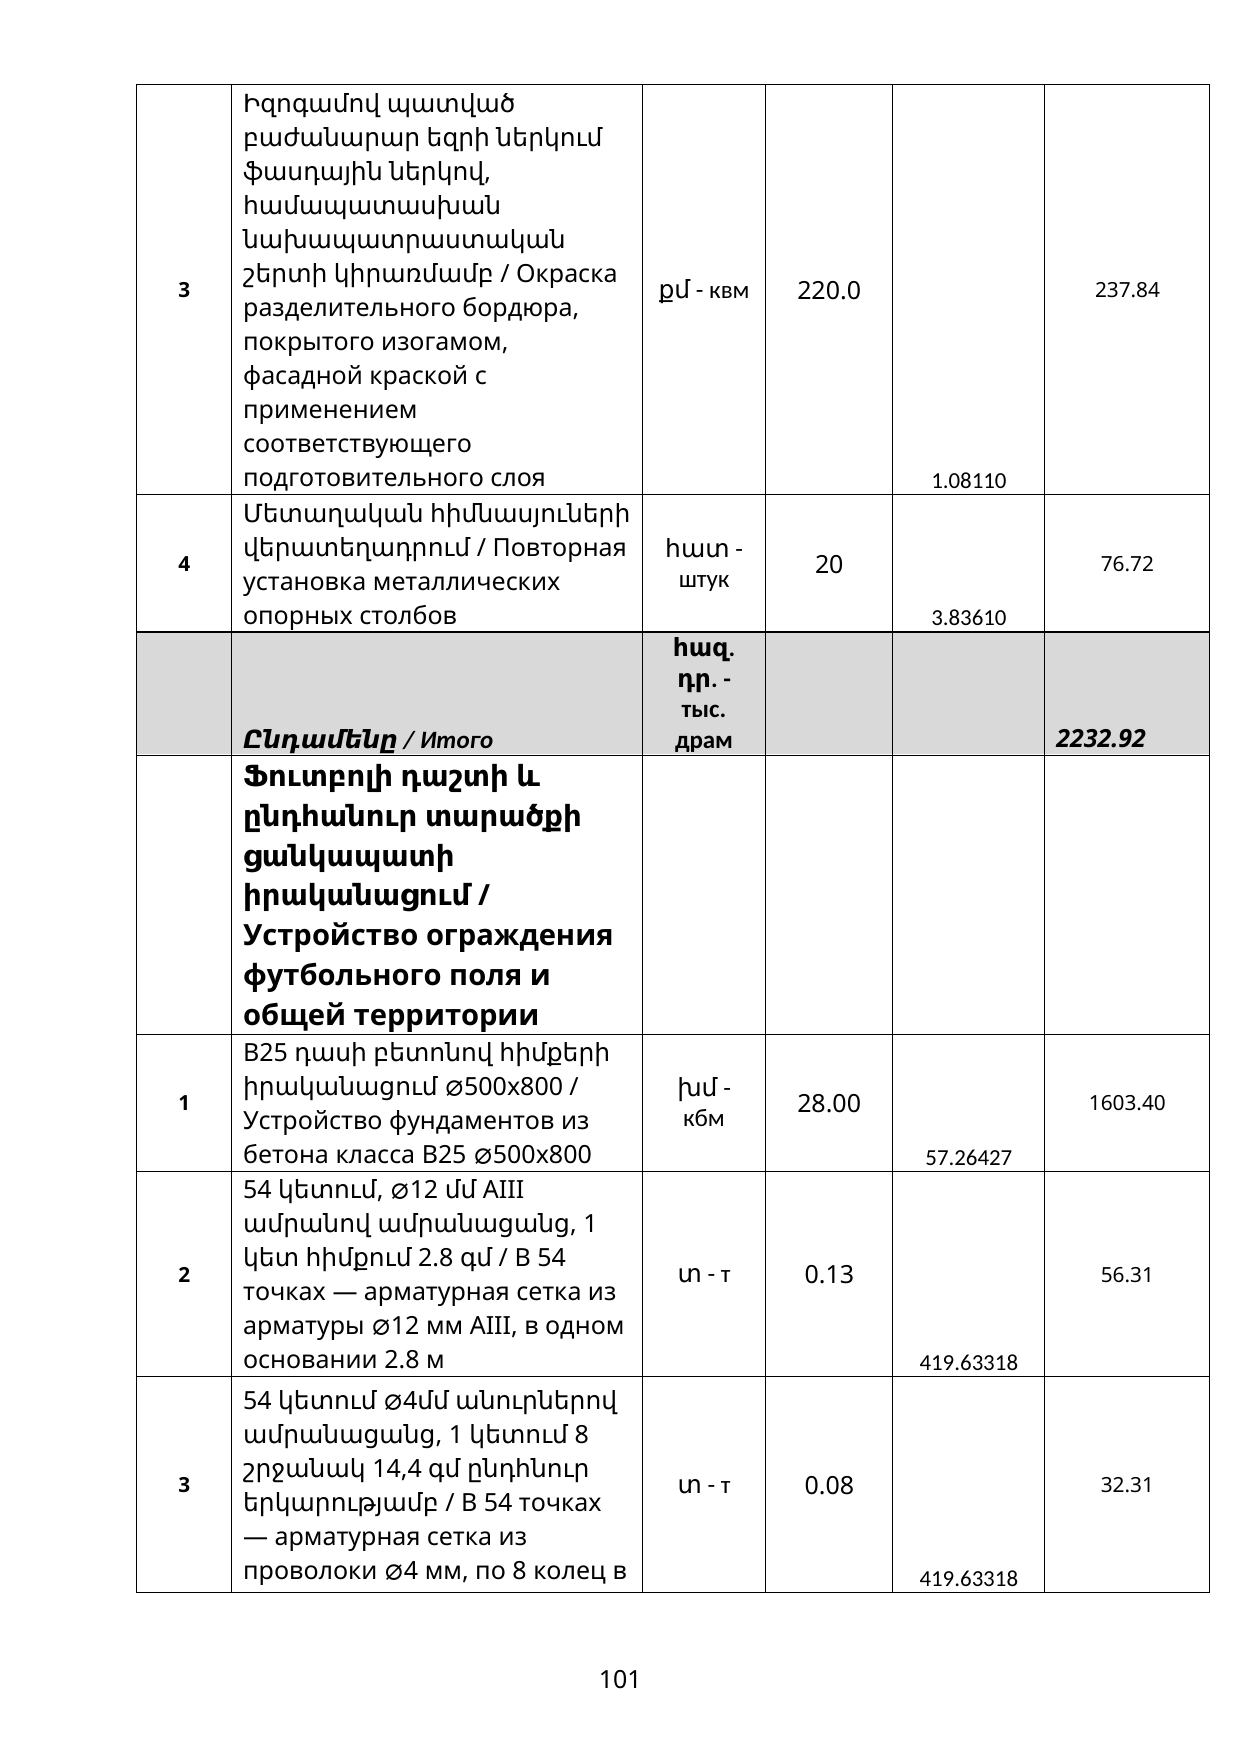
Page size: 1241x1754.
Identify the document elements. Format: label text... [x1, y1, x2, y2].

table_cell 57.26427 [893, 1035, 1044, 1171]
table_cell Ֆուտբոլի դաշտի և ընդհանուր տարածքի ցանկապատի իրականացում / Устройство ограждения футбольного поля и общей территории [232, 756, 642, 1033]
table_cell 2232.92 [1045, 633, 1209, 754]
table_cell [893, 633, 1044, 754]
table_cell 76.72 [1045, 495, 1209, 631]
table_cell B25 դասի բետոնով հիմքերի իրականացում ⌀500x800 / Устройство фундаментов из бетона класса B25 ⌀500x800 [232, 1035, 642, 1171]
table_cell Իզոգամով պատված բաժանարար եզրի ներկում ֆասդային ներկով, համապատասխան նախապատրաստական շերտի կիրառմամբ / Окраска разделительного бордюра, покрытого изогамом, фасадной краской с применением соответствующего подготовительного слоя [232, 85, 642, 494]
table_cell [1045, 756, 1209, 1033]
table_cell 3 [137, 1377, 231, 1592]
table_cell 1603.40 [1045, 1035, 1209, 1171]
table_cell 419.63318 [893, 1172, 1044, 1376]
table_cell 220.0 [766, 85, 892, 494]
table_cell [766, 756, 892, 1033]
table_cell խմ - кбм [643, 1035, 765, 1171]
table_cell 419.63318 [893, 1377, 1044, 1592]
table_cell Ընդամենը / Итого [232, 633, 642, 754]
table_cell [137, 633, 231, 754]
table_cell 1 [137, 1035, 231, 1171]
table_cell [893, 756, 1044, 1033]
table_cell 0.08 [766, 1377, 892, 1592]
table_cell հազ. դր. - тыс. драм [643, 633, 765, 754]
table_cell 28.00 [766, 1035, 892, 1171]
table_cell հատ - штук [643, 495, 765, 631]
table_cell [232, 1377, 642, 1592]
table_cell 32.31 [1045, 1377, 1209, 1592]
table_cell 20 [766, 495, 892, 631]
table_cell Մետաղական հիմնասյուների վերատեղադրում / Повторная установка металлических опорных столбов [232, 495, 642, 631]
table_cell 1.08110 [893, 85, 1044, 494]
table_cell [137, 756, 231, 1033]
table_cell 2 [137, 1172, 231, 1376]
table_cell քմ - квм [643, 85, 765, 494]
table_cell 3 [137, 85, 231, 494]
table_cell տ - т [643, 1377, 765, 1592]
table_cell 237.84 [1045, 85, 1209, 494]
table_cell 3.83610 [893, 495, 1044, 631]
table_cell տ - т [643, 1172, 765, 1376]
table_cell [643, 756, 765, 1033]
table_cell 54 կետում, ⌀12 մմ AIII ամրանով ամրանացանց, 1 կետ հիմքում 2.8 գմ / В 54 точках — арматурная сетка из арматуры ⌀12 мм AIII, в одном основании 2.8 м [232, 1172, 642, 1376]
table_cell 4 [137, 495, 231, 631]
table_cell 56.31 [1045, 1172, 1209, 1376]
table_cell [766, 633, 892, 754]
table_cell 0.13 [766, 1172, 892, 1376]
